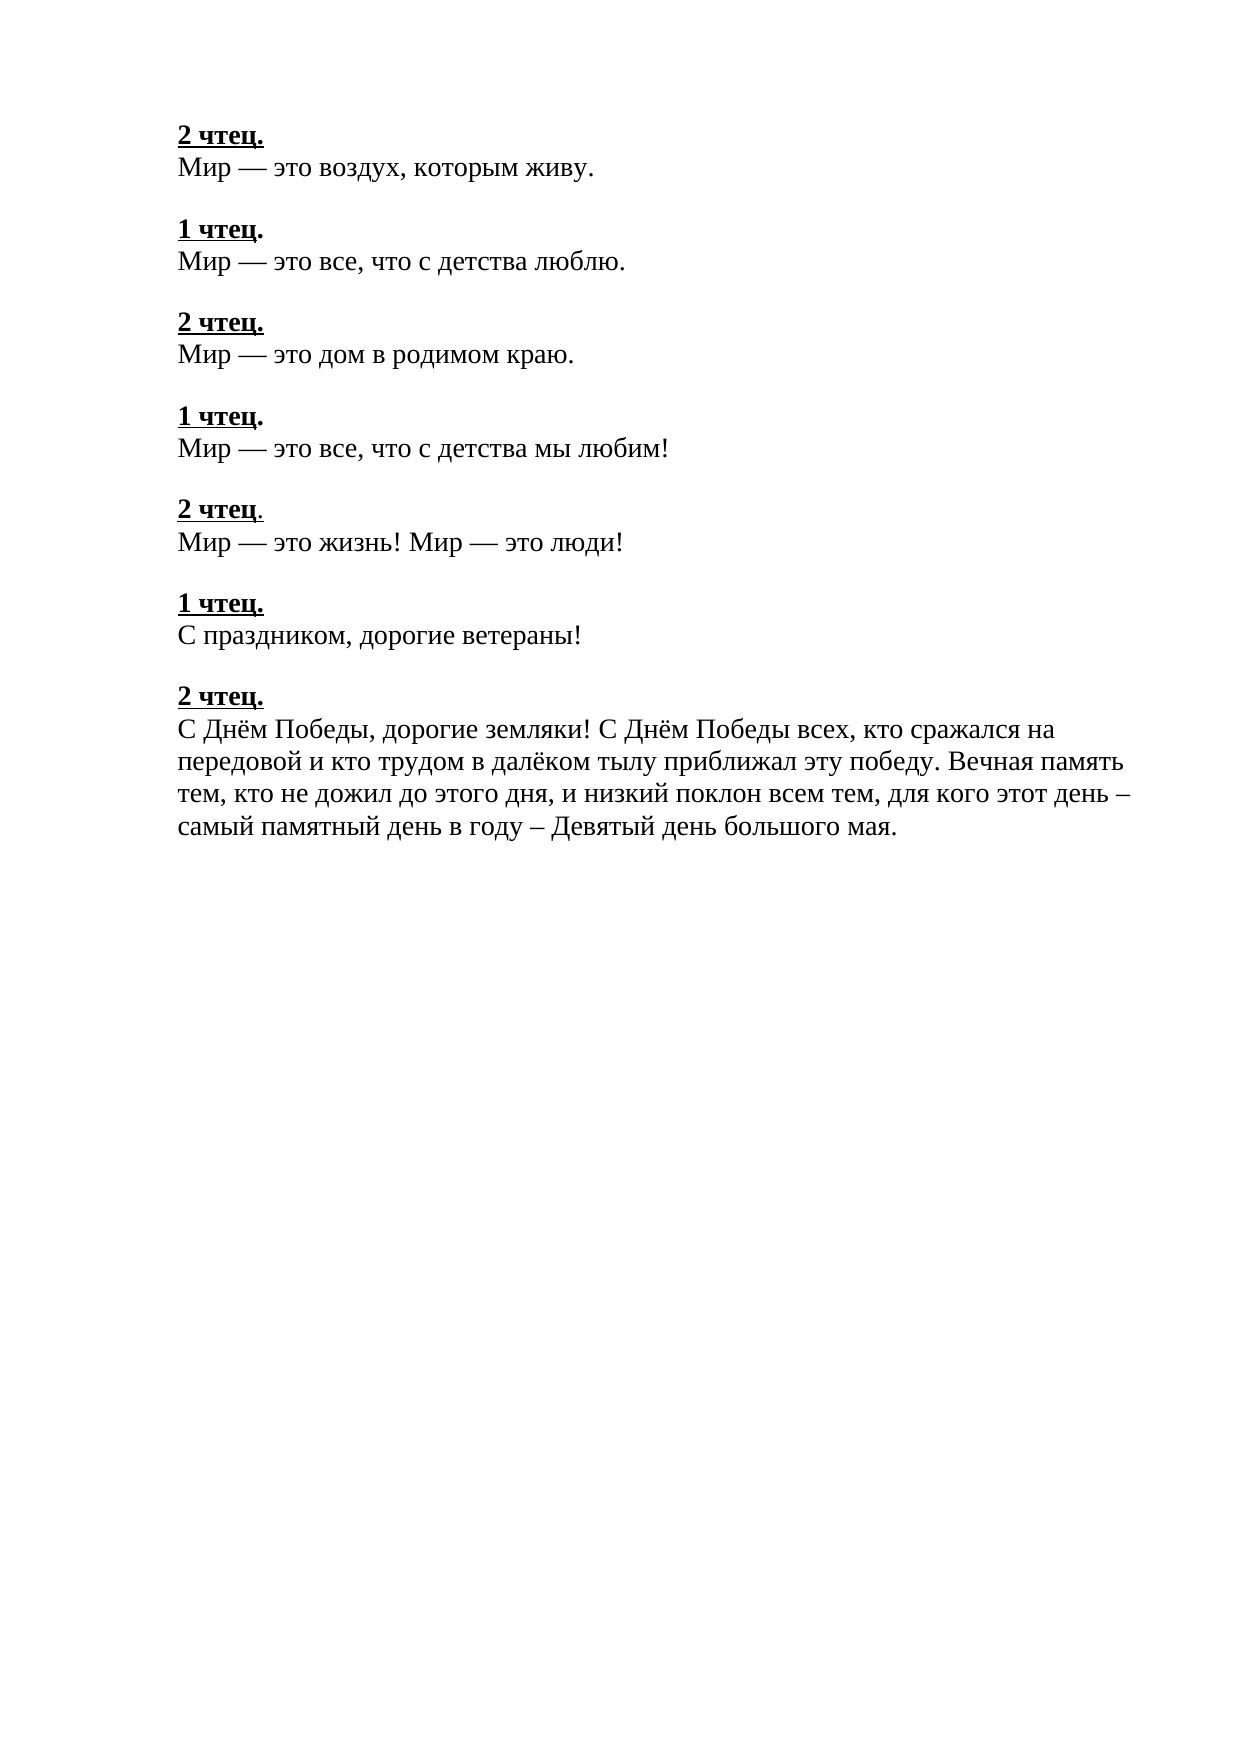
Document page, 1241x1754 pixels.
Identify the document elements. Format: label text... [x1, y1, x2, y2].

text Мир — это воздух, которым живу. [177, 151, 1152, 183]
text С Днём Победы, дорогие земляки! С Днём Победы всех, кто сражался на передовой и кто трудом в далёком тылу приближал эту победу. Вечная память тем, кто не дожил до этого дня, и низкий поклон всем тем, для кого этот день – самый памятный день в году – Девятый день большого мая. [177, 712, 1152, 841]
text 1 чтец. [177, 399, 1152, 431]
text 2 чтец. [177, 118, 1152, 151]
text Мир — это жизнь! Мир — это люди! [177, 525, 1152, 557]
text 2 чтец. [177, 492, 1152, 525]
text Мир — это все, что с детства мы любим! [177, 431, 1152, 463]
text 2 чтец. [177, 679, 1152, 712]
text Мир — это все, что с детства люблю. [177, 244, 1152, 276]
text 1 чтец. [177, 212, 1152, 244]
text С праздником, дорогие ветераны! [177, 618, 1152, 651]
text 2 чтец. [177, 305, 1152, 338]
text 1 чтец. [177, 586, 1152, 618]
text Мир — это дом в родимом краю. [177, 338, 1152, 370]
